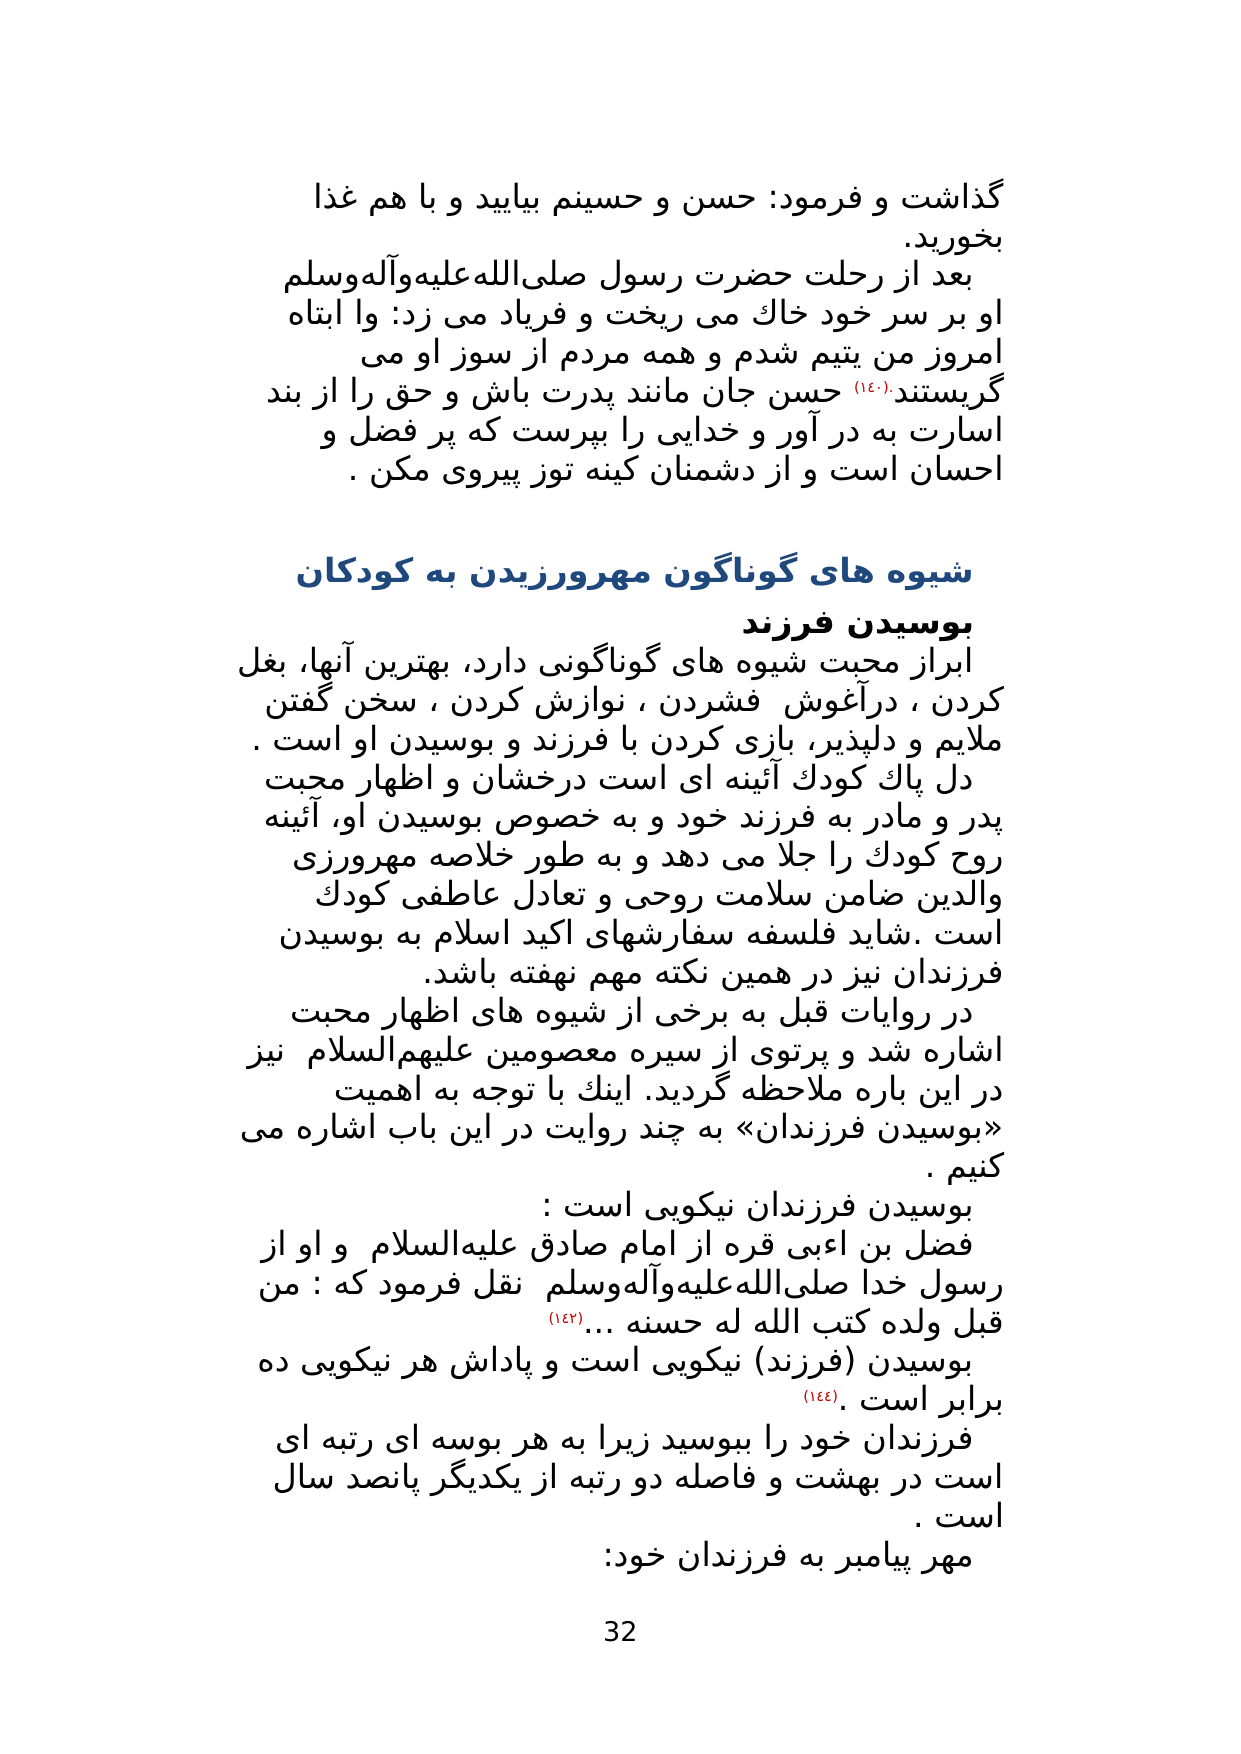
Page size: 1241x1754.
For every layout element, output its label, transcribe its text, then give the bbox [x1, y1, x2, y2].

text بوسيدن فرزندان نيكويى است : [236, 1186, 1004, 1224]
text بوسيدن فرزند [236, 603, 1004, 642]
text فرزندان خود را ببوسيد زيرا به هر بوسه اى رتبه اى است در بهشت و فاصله دو رتبه از يكديگر پانصد سال است . [236, 1419, 1004, 1535]
text مهر پيامبر به فرزندان خود: [236, 1535, 1004, 1574]
text بوسيدن (فرزند) نيكويى است و پاداش هر نيكويى ده برابر است .(١٤٤) [236, 1341, 1004, 1419]
text ابراز محبت شيوه هاى گوناگونى دارد، بهترين آنها، بغل كردن ، درآغوش ‍ فشردن ، نوازش كردن ، سخن گفتن ملايم و دلپذير، بازى كردن با فرزند و بوسيدن او است . [236, 642, 1004, 758]
text در روايات قبل به برخى از شيوه هاى اظهار محبت اشاره شد و پرتوى از سيره معصومين عليهم‌السلام نيز در اين باره ملاحظه گرديد. اينك با توجه به اهميت «بوسيدن فرزندان» به چند روايت در اين باب اشاره مى كنيم . [236, 991, 1004, 1186]
subtitle شيوه هاى گوناگون مهرورزيدن به كودكان [236, 551, 1004, 590]
text بعد از رحلت حضرت رسول صلى‌الله‌عليه‌وآله‌وسلم او بر سر خود خاك مى ريخت و فرياد مى زد: وا ابتاه امروز من يتيم شدم و همه مردم از سوز او مى گريستند.(١٤٠) حسن جان مانند پدرت باش و حق را از بند اسارت به در آور و خدايى را بپرست كه پر فضل و احسان است و از دشمنان كينه توز پيروى مكن . [236, 255, 1004, 488]
text دل پاك كودك آئينه اى است درخشان و اظهار محبت پدر و مادر به فرزند خود و به خصوص بوسيدن او، آئينه روح كودك را جلا مى دهد و به طور خلاصه مهرورزى والدين ضامن سلامت روحى و تعادل عاطفى كودك است .شايد فلسفه سفارشهاى اكيد اسلام به بوسيدن فرزندان نيز در همين نكته مهم نهفته باشد. [236, 758, 1004, 991]
text فضل بن اءبى قره از امام صادق عليه‌السلام و او از رسول خدا صلى‌الله‌عليه‌وآله‌وسلم نقل فرمود كه : من قبل ولده كتب الله له حسنه ...(١٤٢) [236, 1224, 1004, 1341]
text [236, 177, 1004, 255]
